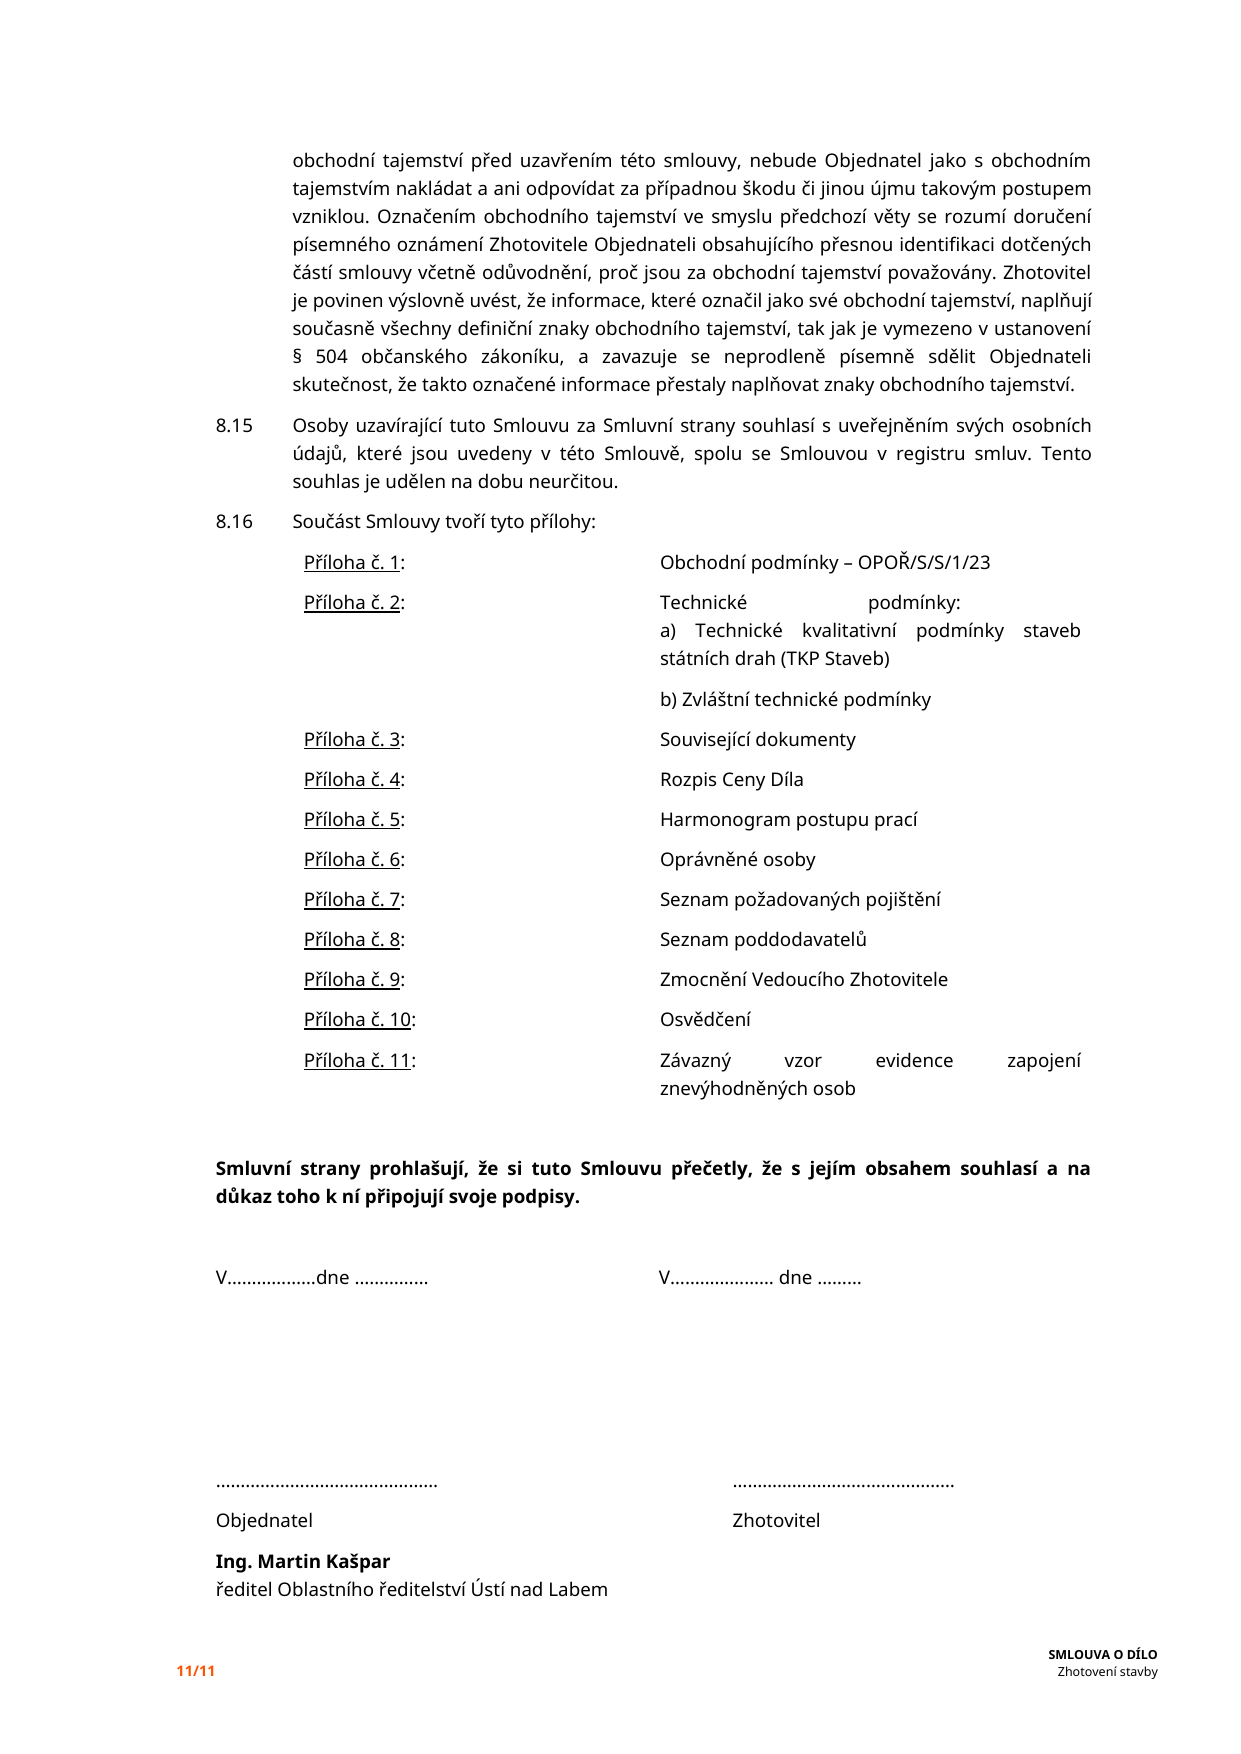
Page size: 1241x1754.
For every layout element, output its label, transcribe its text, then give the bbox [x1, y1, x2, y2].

table_cell Rozpis Ceny Díla [572, 766, 1093, 806]
table_cell Oprávněné osoby [572, 846, 1093, 886]
text Osoby uzavírající tuto Smlouvu za Smluvní strany souhlasí s uveřejněním svých osobních údajů, které jsou uvedeny v této Smlouvě, spolu se Smlouvou v registru smluv. Tento souhlas je udělen na dobu neurčitou. [216, 412, 1093, 494]
table_cell Příloha č. 9: [216, 967, 572, 1007]
text Ing. Martin Kašpar [216, 1548, 1093, 1574]
table_cell Příloha č. 2: [216, 589, 572, 726]
text Součást Smlouvy tvoří tyto přílohy: [216, 509, 1093, 534]
table_cell Příloha č. 7: [216, 886, 572, 927]
table_cell Technické podmínky: a) Technické kvalitativní podmínky staveb státních drah (TKP Staveb) b) Zvláštní technické podmínky [572, 589, 1093, 726]
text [216, 147, 1093, 397]
table_cell Harmonogram postupu prací [572, 806, 1093, 846]
text Smluvní strany prohlašují, že si tuto Smlouvu přečetly, že s jejím obsahem souhlasí a na důkaz toho k ní připojují svoje podpisy. [216, 1156, 1093, 1209]
table_cell Seznam požadovaných pojištění [572, 886, 1093, 927]
table_cell Příloha č. 6: [216, 846, 572, 886]
text ……………………………………… ……………………………………… [216, 1467, 1093, 1493]
table_cell Zmocnění Vedoucího Zhotovitele [572, 967, 1093, 1007]
table_cell Seznam poddodavatelů [572, 927, 1093, 967]
table_header Příloha č. 1: [216, 549, 572, 589]
table_cell Závazný vzor evidence zapojení znevýhodněných osob [572, 1047, 1093, 1115]
table_cell Příloha č. 11: [216, 1047, 572, 1115]
table_cell Příloha č. 3: [216, 726, 572, 766]
text V………………dne …………… V………………… dne ……… [216, 1264, 1093, 1290]
text ředitel Oblastního ředitelství Ústí nad Labem [216, 1576, 1093, 1602]
table_cell Příloha č. 4: [216, 766, 572, 806]
text Objednatel Zhotovitel [216, 1508, 1093, 1533]
table_header Obchodní podmínky – OPOŘ/S/S/1/23 [572, 549, 1093, 589]
table_cell Osvědčení [572, 1007, 1093, 1047]
table_cell Příloha č. 10: [216, 1007, 572, 1047]
table_cell Příloha č. 8: [216, 927, 572, 967]
table_cell Související dokumenty [572, 726, 1093, 766]
table_cell Příloha č. 5: [216, 806, 572, 846]
